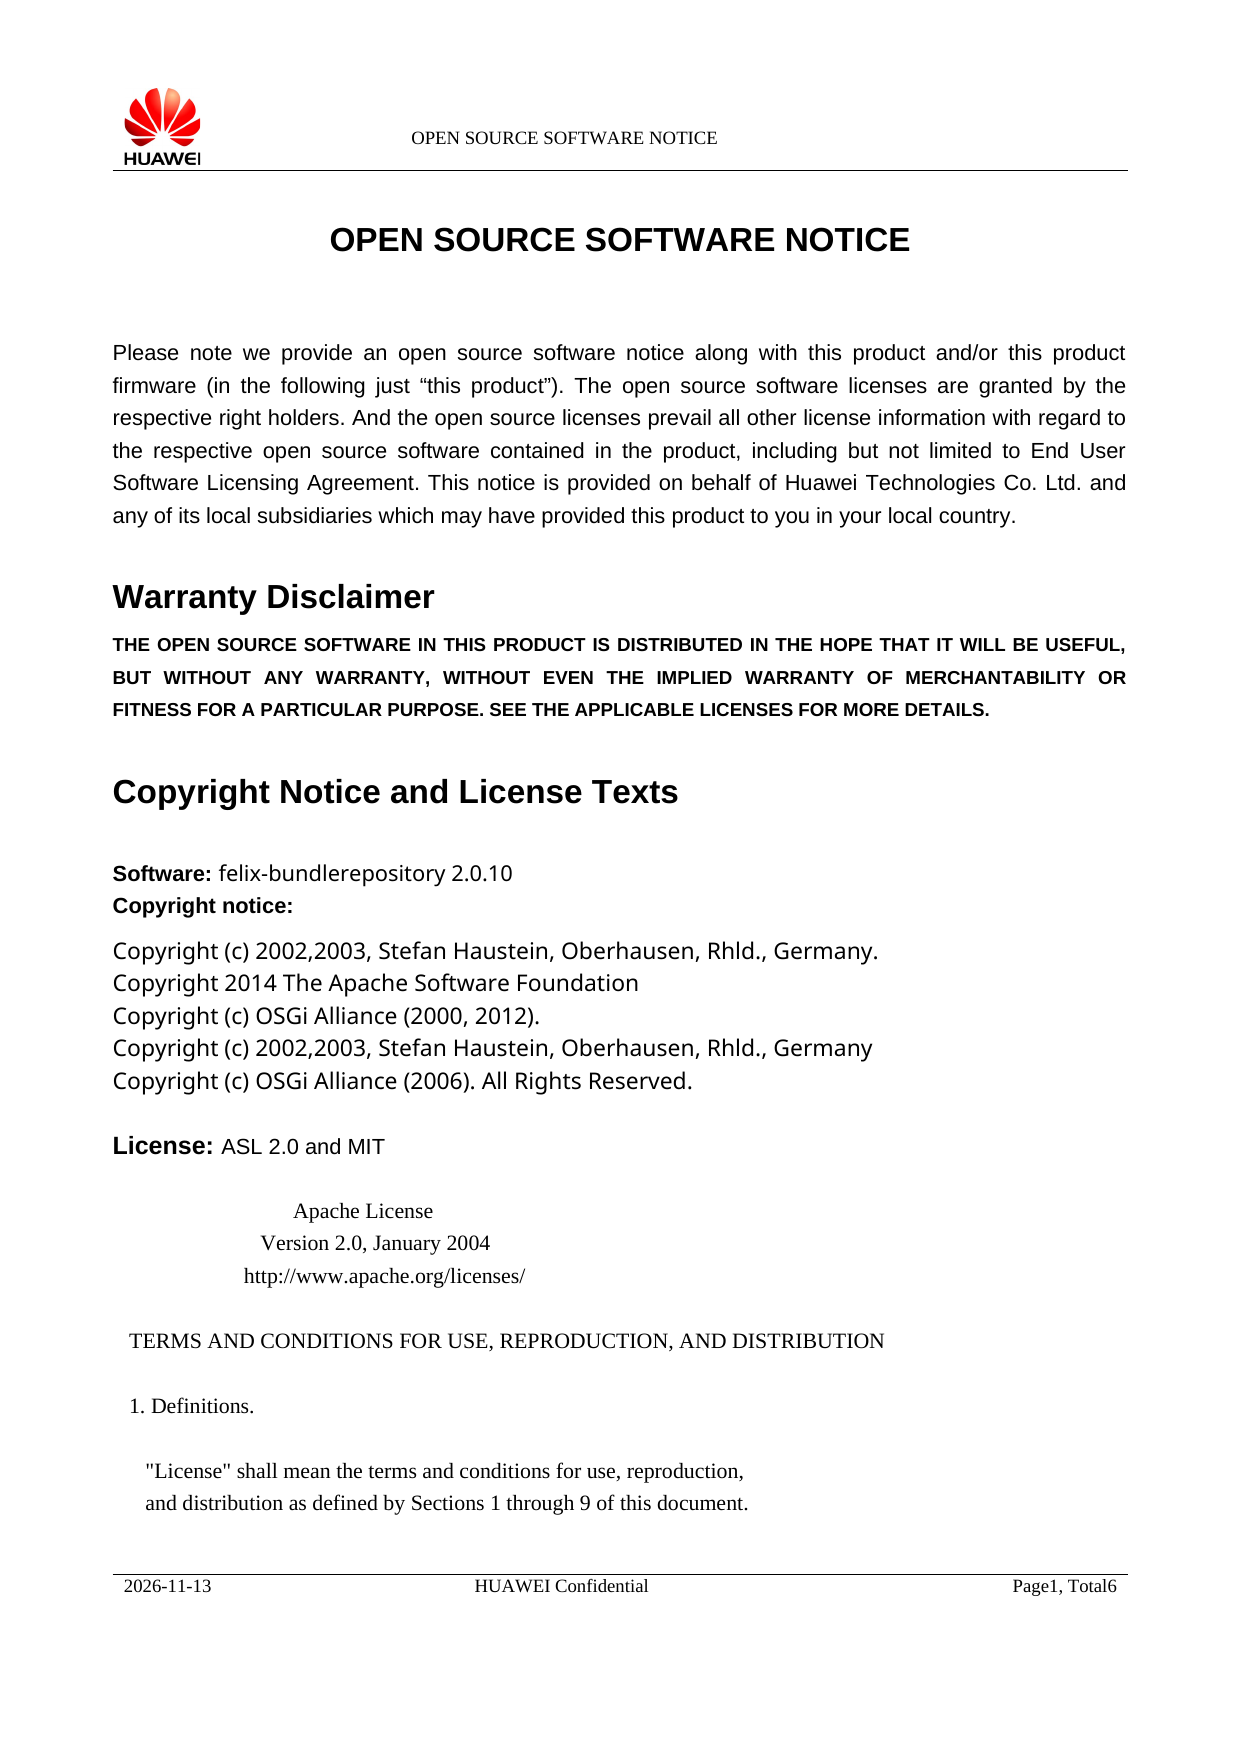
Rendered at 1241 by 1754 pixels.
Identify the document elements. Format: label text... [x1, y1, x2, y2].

text Copyright Notice and License Texts [112, 759, 1128, 824]
text Please note we provide an open source software notice along with this product and/or this product firmware (in the following just “this product”). The open source software licenses are granted by the respective right holders. And the open source licenses prevail all other license information with regard to the respective open source software contained in the product, including but not limited to End User Software Licensing Agreement. This notice is provided on behalf of Huawei Technologies Co. Ltd. and any of its local subsidiaries which may have provided this product to you in your local country. [112, 336, 1128, 531]
text License: ASL 2.0 and MIT [112, 1129, 1128, 1161]
text Copyright notice: [112, 889, 1128, 921]
text The open source software in this product is distributed in the hope that it will be useful, but WITHOUT ANY WARRANTY, without even the implied warranty of MERCHANTABILITY or FITNESS FOR A PARTICULAR PURPOSE. See the applicable licenses for more details. [112, 629, 1128, 726]
picture [124, 88, 201, 165]
text Copyright (c) 2002,2003, Stefan Haustein, Oberhausen, Rhld., Germany. Copyright 2014 The Apache Software Foundation Copyright (c) OSGi Alliance (2000, 2012). Copyright (c) 2002,2003, Stefan Haustein, Oberhausen, Rhld., Germany Copyright (c) OSGi Alliance (2006). All Rights Reserved. [112, 934, 1128, 1129]
text Warranty Disclaimer [112, 564, 1128, 629]
text OPEN SOURCE SOFTWARE NOTICE [112, 206, 1128, 271]
title Software: felix-bundlerepository 2.0.10 [112, 856, 1128, 889]
